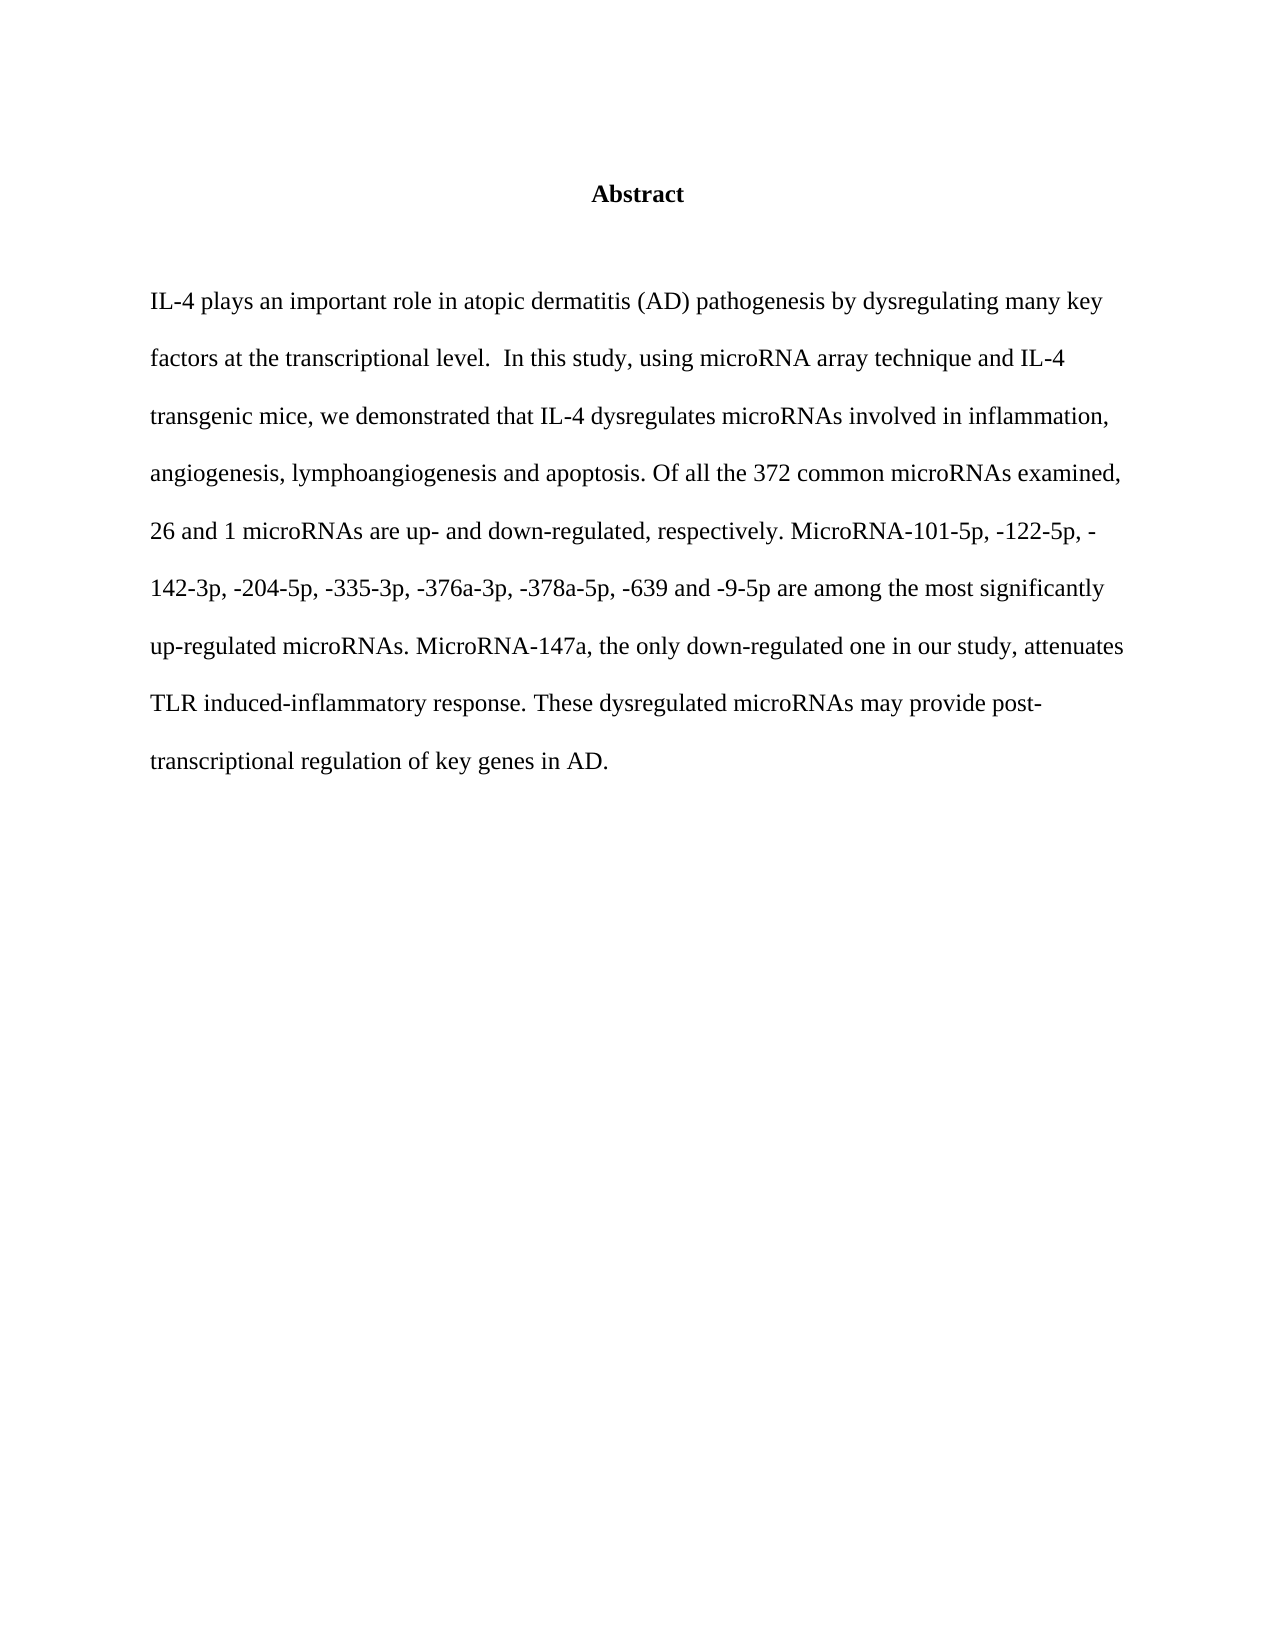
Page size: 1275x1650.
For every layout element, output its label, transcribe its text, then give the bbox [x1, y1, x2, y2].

text IL-4 plays an important role in atopic dermatitis (AD) pathogenesis by dysregulating many key factors at the transcriptional level. In this study, using microRNA array technique and IL-4 transgenic mice, we demonstrated that IL-4 dysregulates microRNAs involved in inflammation, angiogenesis, lymphoangiogenesis and apoptosis. Of all the 372 common microRNAs examined, 26 and 1 microRNAs are up- and down-regulated, respectively. MicroRNA-101-5p, -122-5p, -142-3p, -204-5p, -335-3p, -376a-3p, -378a-5p, -639 and -9-5p are among the most significantly up-regulated microRNAs. MicroRNA-147a, the only down-regulated one in our study, attenuates TLR induced-inflammatory response. These dysregulated microRNAs may provide post-transcriptional regulation of key genes in AD. [150, 286, 1125, 774]
text Abstract [150, 179, 1125, 207]
